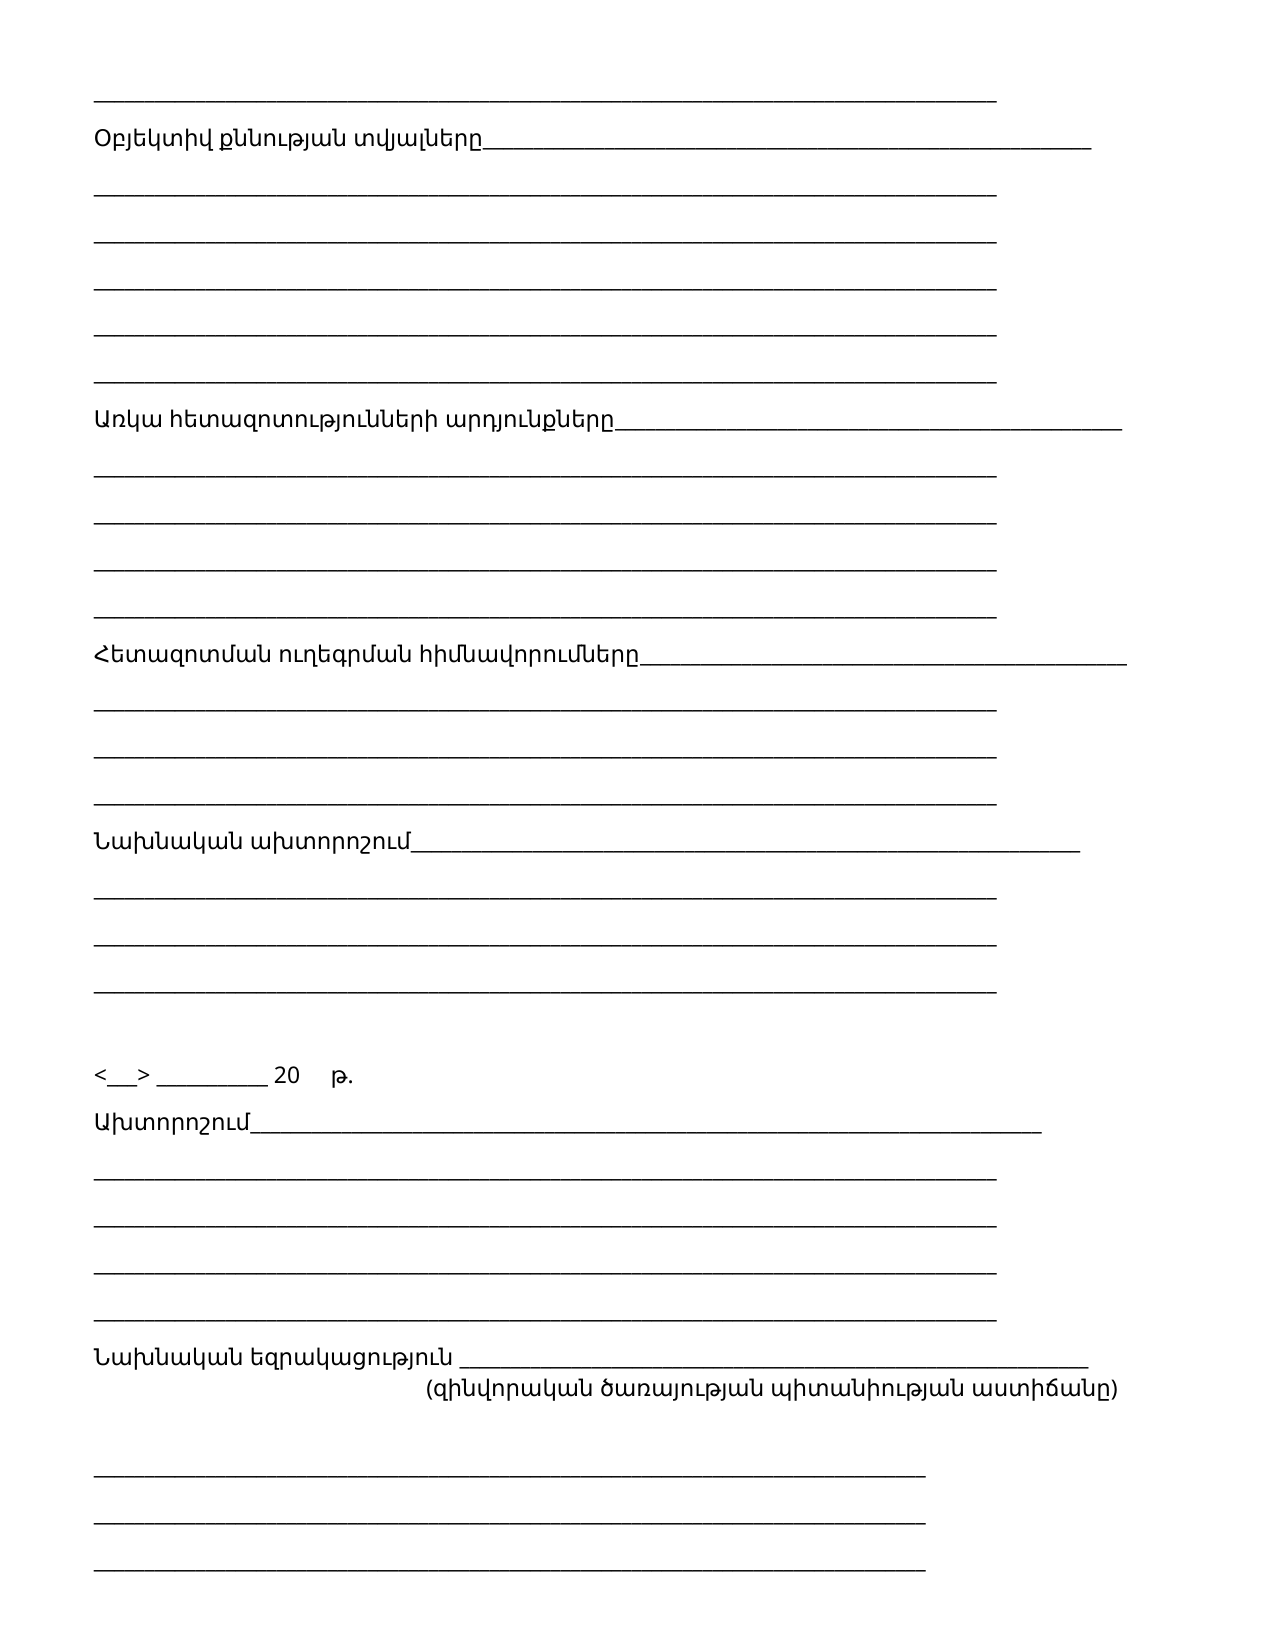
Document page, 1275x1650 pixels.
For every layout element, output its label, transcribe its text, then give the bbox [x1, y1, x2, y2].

text _________________________________________________________________________________________ [94, 497, 1225, 528]
text _________________________________________________________________________________________ [94, 216, 1225, 247]
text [94, 1544, 1225, 1575]
text _________________________________________________________________________________________ [94, 872, 1225, 903]
text _________________________________________________________________________________________ [94, 1247, 1225, 1278]
text _________________________________________________________________________________________ [94, 684, 1225, 716]
text _________________________________________________________________________________________ [94, 450, 1225, 481]
text Ախտորոշում______________________________________________________________________________ [94, 1106, 1225, 1137]
text _________________________________________________________________________________________ [94, 544, 1225, 575]
text _________________________________________________________________________________________ [94, 731, 1225, 762]
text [94, 1497, 1225, 1528]
text <___> ___________ 20 թ. [94, 1059, 1225, 1091]
text _________________________________________________________________________________________ [94, 966, 1225, 997]
text _________________________________________________________________________________________ [94, 919, 1225, 950]
text _________________________________________________________________________________________ [94, 591, 1225, 622]
text Առկա հետազոտությունների արդյունքները__________________________________________________ [94, 403, 1225, 434]
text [94, 1450, 1225, 1481]
text _________________________________________________________________________________________ [94, 356, 1225, 387]
text Նախնական եզրակացություն ______________________________________________________________ [94, 1341, 1225, 1372]
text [94, 75, 1225, 106]
text (զինվորական ծառայության պիտանիության աստիճանը) [94, 1372, 1225, 1403]
text Հետազոտման ուղեգրման հիմնավորումները________________________________________________ [94, 637, 1225, 669]
text _________________________________________________________________________________________ [94, 1294, 1225, 1325]
text _________________________________________________________________________________________ [94, 778, 1225, 809]
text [94, 169, 1225, 200]
text _________________________________________________________________________________________ [94, 1153, 1225, 1184]
text Նախնական ախտորոշում__________________________________________________________________ [94, 825, 1225, 856]
text _________________________________________________________________________________________ [94, 1200, 1225, 1231]
text Օբյեկտիվ քննության տվյալները____________________________________________________________ [94, 122, 1225, 153]
text _________________________________________________________________________________________ [94, 262, 1225, 294]
text _________________________________________________________________________________________ [94, 309, 1225, 341]
